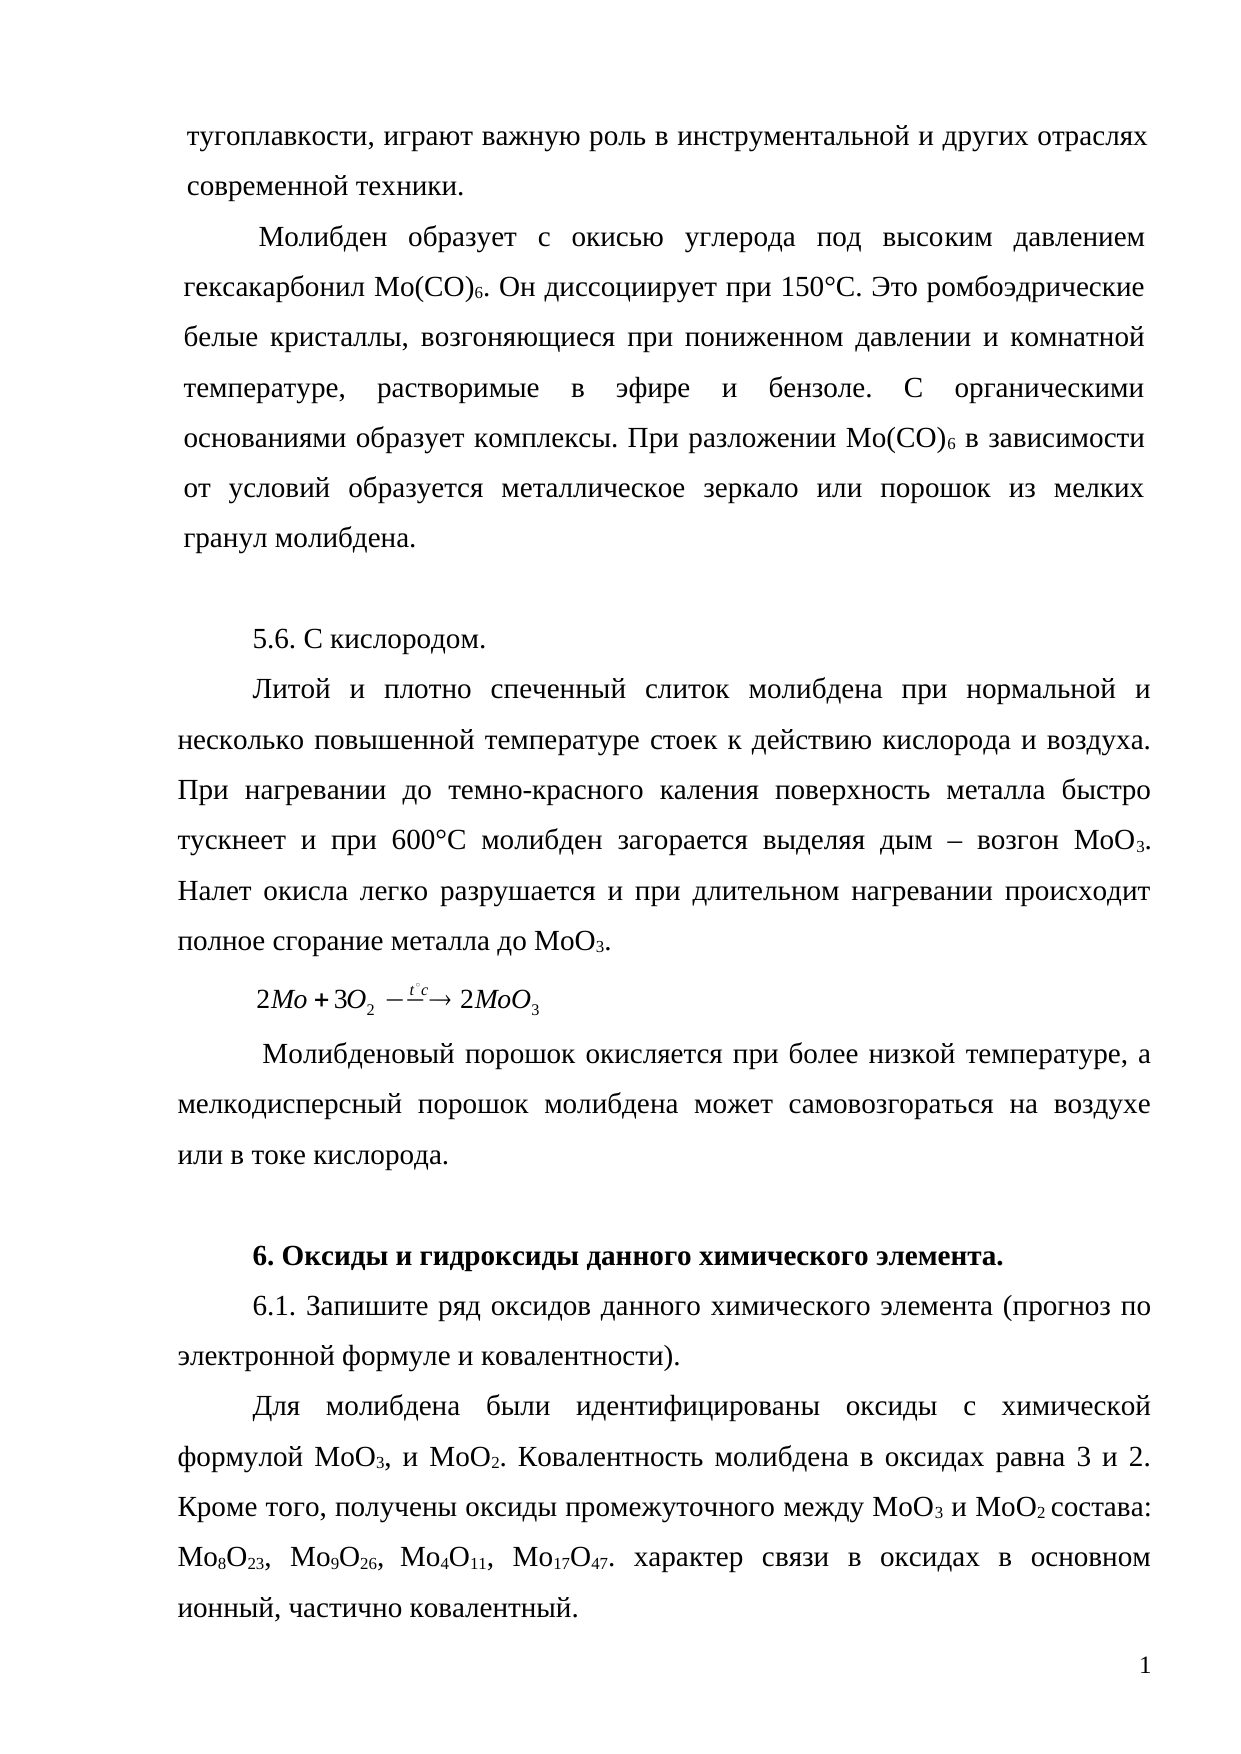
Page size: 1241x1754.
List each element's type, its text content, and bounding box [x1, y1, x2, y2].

text 6. Оксиды и гидроксиды данного химического элемента. [177, 1238, 1152, 1271]
text Литой и плотно спеченный слиток молибдена при нормальной и несколько повышенной температуре стоек к действию кислорода и воздуха. При нагревании до темно-красного каления поверхность металла быстро тускнеет и при 600°С молибден загорается выделяя дым – возгон МоО3. Налет окисла легко разрушается и при длительном нагревании происходит полное сгорание металла до МоО3. [177, 672, 1152, 957]
text Для молибдена были идентифицированы оксиды с химической формулой МоО3, и МоО2. Ковалентность молибдена в оксидах равна 3 и 2. Кроме того, получены оксиды промежуточного между МоО3 и МоО2 состава: Мо8О23, Мо9О26, Мо4О11, Мо17О47. характер связи в оксидах в основном ионный, частично ковалентный. [177, 1388, 1152, 1623]
text 6.1. Запишите ряд оксидов данного химического элемента (прогноз по электронной формуле и ковалентности). [177, 1288, 1152, 1372]
text Молибденовый порошок окисляется при более низкой температуре, а мелкодисперсный порошок молибдена может самовозгораться на воздухе или в токе кислорода. [177, 1036, 1152, 1171]
text 5.6. С кислородом. [177, 621, 1152, 655]
text Молибден образует с окисью углерода под высоким давлением гексакарбонил Мо(СО)6. Он диссоциирует при 150°С. Это ромбоэдрические белые кристаллы, возгоняющиеся при пониженном давлении и комнатной температуре, растворимые в эфире и бензоле. С органическими основаниями образует комплексы. При разложении Мо(СО)6 в зависимости от условий образуется металлическое зеркало или порошок из мелких гранул молибдена. [183, 219, 1145, 554]
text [187, 118, 1149, 202]
